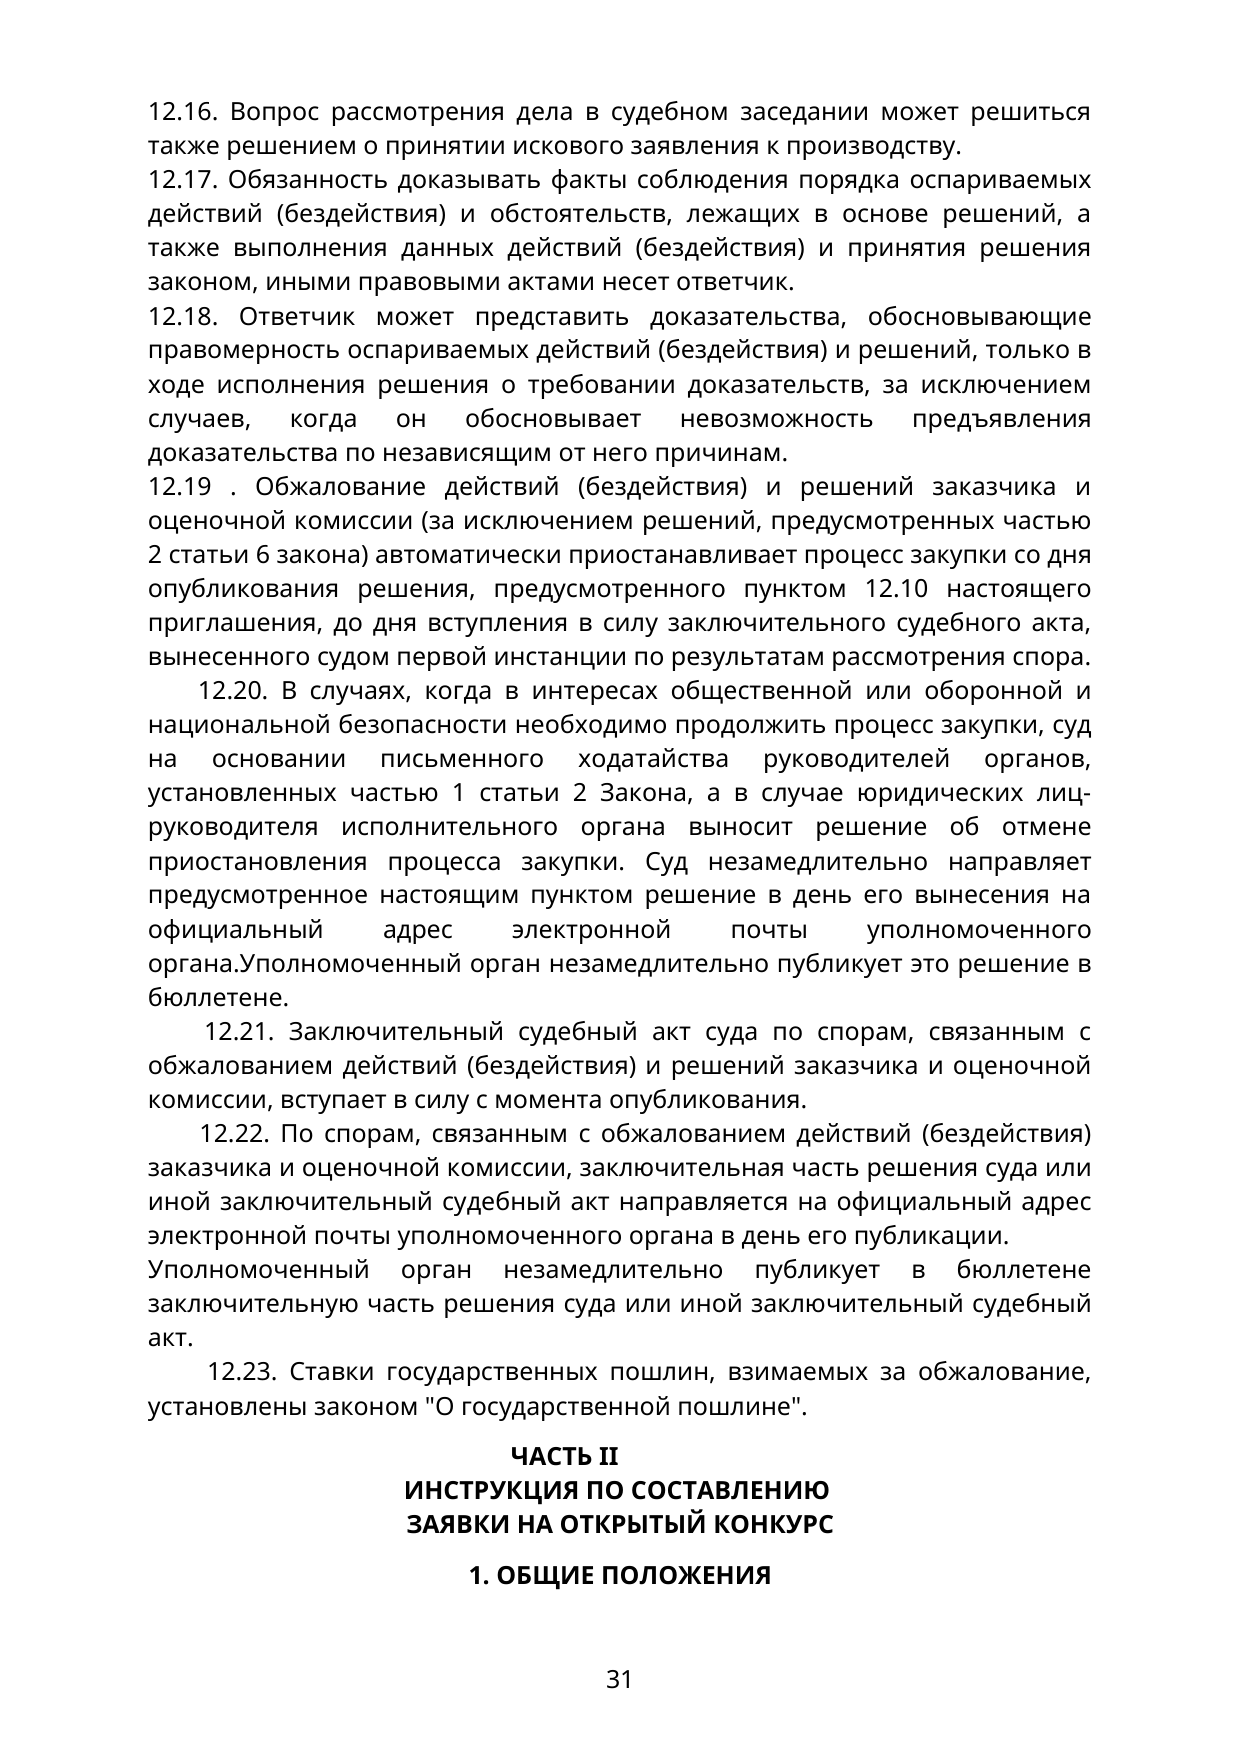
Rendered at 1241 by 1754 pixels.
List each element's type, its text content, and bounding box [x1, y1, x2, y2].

text 12.17. Обязанность доказывать факты соблюдения порядка оспариваемых действий (бездействия) и обстоятельств, лежащих в основе решений, а также выполнения данных действий (бездействия) и принятия решения законом, иными правовыми актами несет ответчик. [148, 162, 1092, 298]
text 12.20. В случаях, когда в интересах общественной или оборонной и национальной безопасности необходимо продолжить процесс закупки, суд на основании письменного ходатайства руководителей органов, установленных частью 1 статьи 2 Закона, а в случае юридических лиц-руководителя исполнительного органа выносит решение об отмене приостановления процесса закупки. Суд незамедлительно направляет предусмотренное настоящим пунктом решение в день его вынесения на официальный адрес электронной почты уполномоченного органа.Уполномоченный орган незамедлительно публикует это решение в бюллетене. [148, 673, 1092, 1013]
text 12.23. Ставки государственных пошлин, взимаемых за обжалование, установлены законом "О государственной пошлине". [148, 1354, 1092, 1422]
text ИНСТРУКЦИЯ ПО СОСТАВЛЕНИЮ ЗАЯВКИ НА ОТКРЫТЫЙ КОНКУРС [148, 1473, 1092, 1541]
text 12.21. Заключительный судебный акт суда по спорам, связанным с обжалованием действий (бездействия) и решений заказчика и оценочной комиссии, вступает в силу с момента опубликования. [148, 1013, 1092, 1116]
text Уполномоченный орган незамедлительно публикует в бюллетене заключительную часть решения суда или иной заключительный судебный акт. [148, 1252, 1092, 1354]
text 12.18. Ответчик может представить доказательства, обосновывающие правомерность оспариваемых действий (бездействия) и решений, только в ходе исполнения решения о требовании доказательств, за исключением случаев, когда он обосновывает невозможность предъявления доказательства по независящим от него причинам. [148, 298, 1092, 468]
text 1. ОБЩИЕ ПОЛОЖЕНИЯ [148, 1558, 1092, 1592]
text 12.19 . Обжалование действий (бездействия) и решений заказчика и оценочной комиссии (за исключением решений, предусмотренных частью 2 статьи 6 закона) автоматически приостанавливает процесс закупки со дня опубликования решения, предусмотренного пунктом 12.10 настоящего приглашения, до дня вступления в силу заключительного судебного акта, вынесенного судом первой инстанции по результатам рассмотрения спора. [148, 468, 1092, 673]
text ЧАСТЬ II [148, 1439, 1092, 1473]
text 12.16. Вопрос рассмотрения дела в судебном заседании может решиться также решением о принятии искового заявления к производству. [148, 94, 1092, 162]
text 12.22. По спорам, связанным с обжалованием действий (бездействия) заказчика и оценочной комиссии, заключительная часть решения суда или иной заключительный судебный акт направляется на официальный адрес электронной почты уполномоченного органа в день его публикации. [148, 1116, 1092, 1252]
